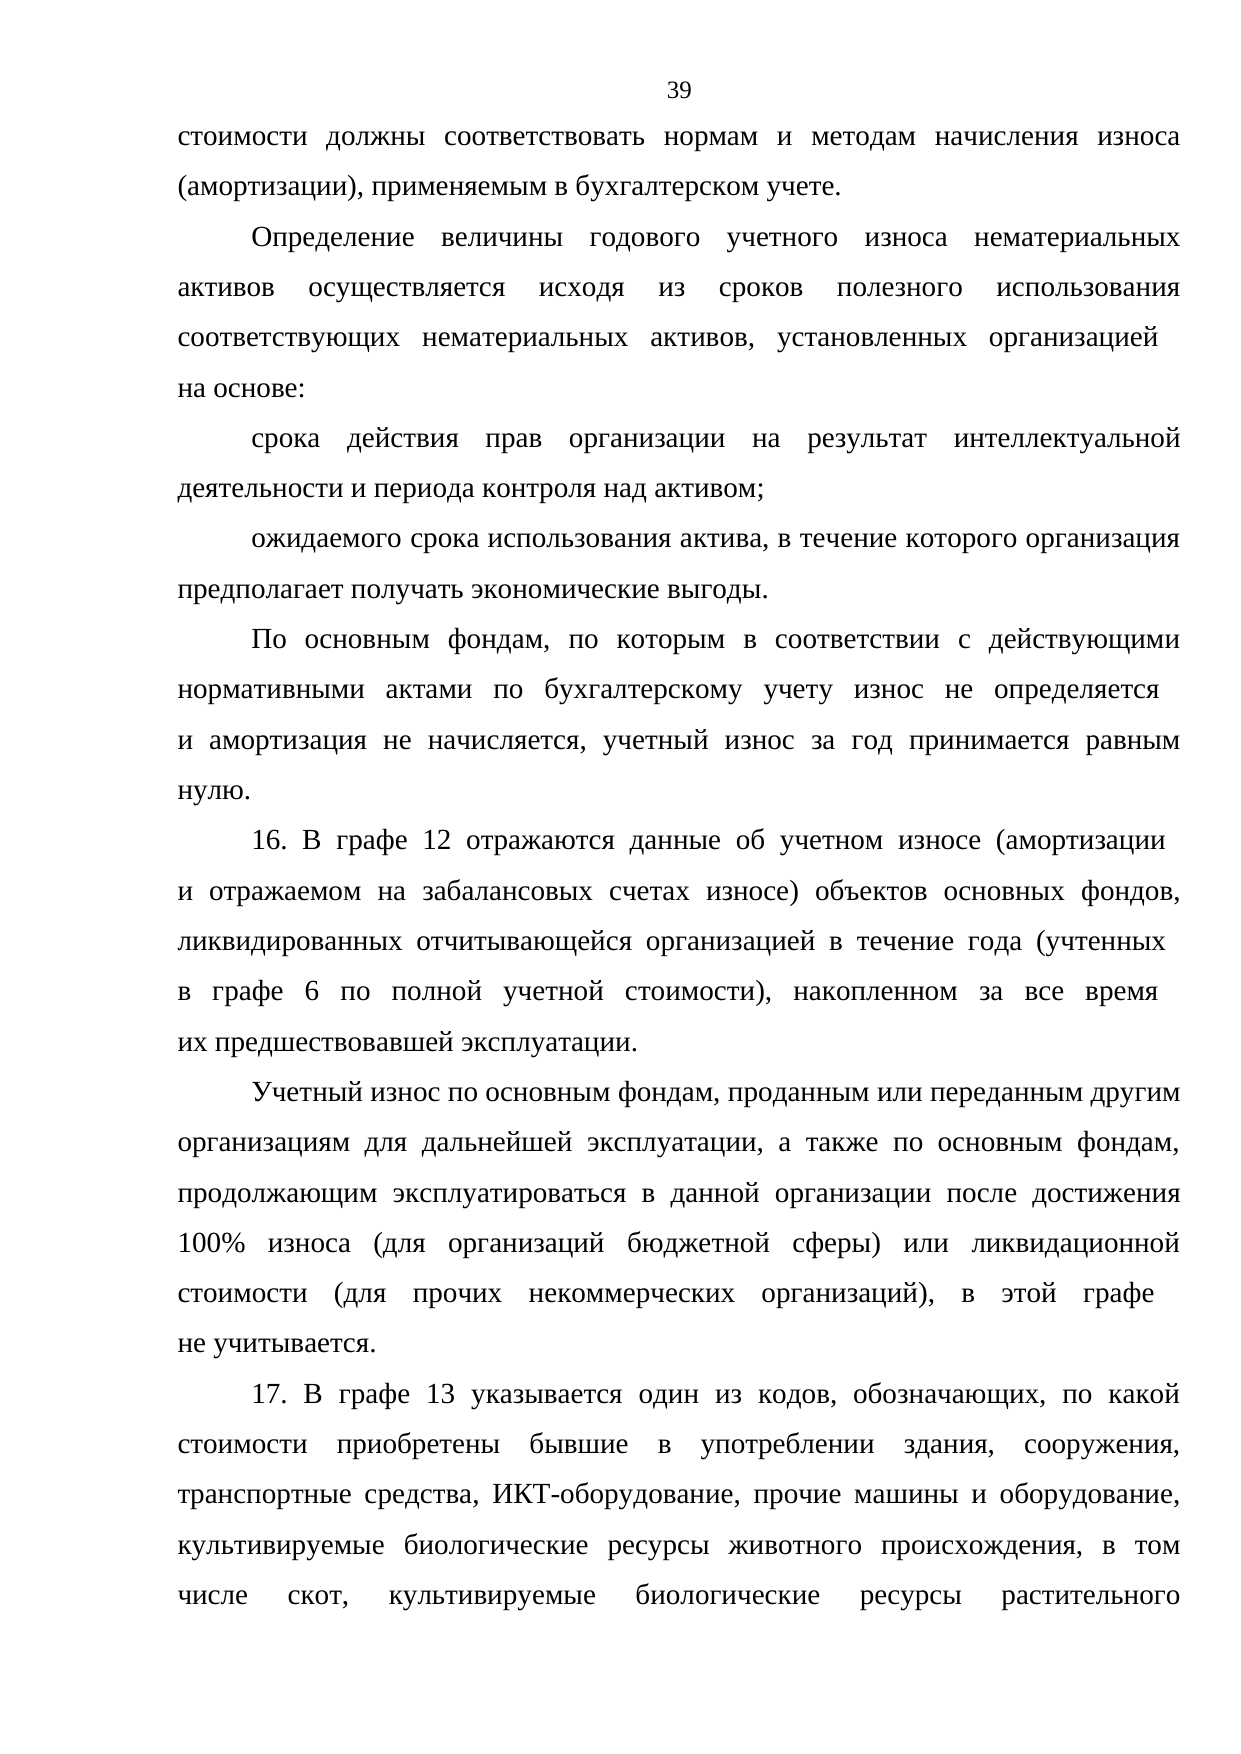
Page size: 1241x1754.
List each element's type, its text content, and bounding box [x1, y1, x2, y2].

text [177, 118, 1181, 202]
text По основным фондам, по которым в соответствии с действующими нормативными актами по бухгалтерскому учету износ не определяется и амортизация не начисляется, учетный износ за год принимается равным нулю. [177, 621, 1181, 806]
text Учетный износ по основным фондам, проданным или переданным другим организациям для дальнейшей эксплуатации, а также по основным фондам, продолжающим эксплуатироваться в данной организации после достижения 100% износа (для организаций бюджетной сферы) или ликвидационной стоимости (для прочих некоммерческих организаций), в этой графе не учитывается. [177, 1074, 1181, 1359]
text 16. В графе 12 отражаются данные об учетном износе (амортизации и отражаемом на забалансовых счетах износе) объектов основных фондов, ликвидированных отчитывающейся организацией в течение года (учтенных в графе 6 по полной учетной стоимости), накопленном за все время их предшествовавшей эксплуатации. [177, 822, 1181, 1057]
text Определение величины годового учетного износа нематериальных активов осуществляется исходя из сроков полезного использования соответствующих нематериальных активов, установленных организацией на основе: [177, 219, 1181, 403]
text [177, 1376, 1181, 1611]
text срока действия прав организации на результат интеллектуальной деятельности и периода контроля над активом; [177, 420, 1181, 504]
text ожидаемого срока использования актива, в течение которого организация предполагает получать экономические выгоды. [177, 521, 1181, 604]
